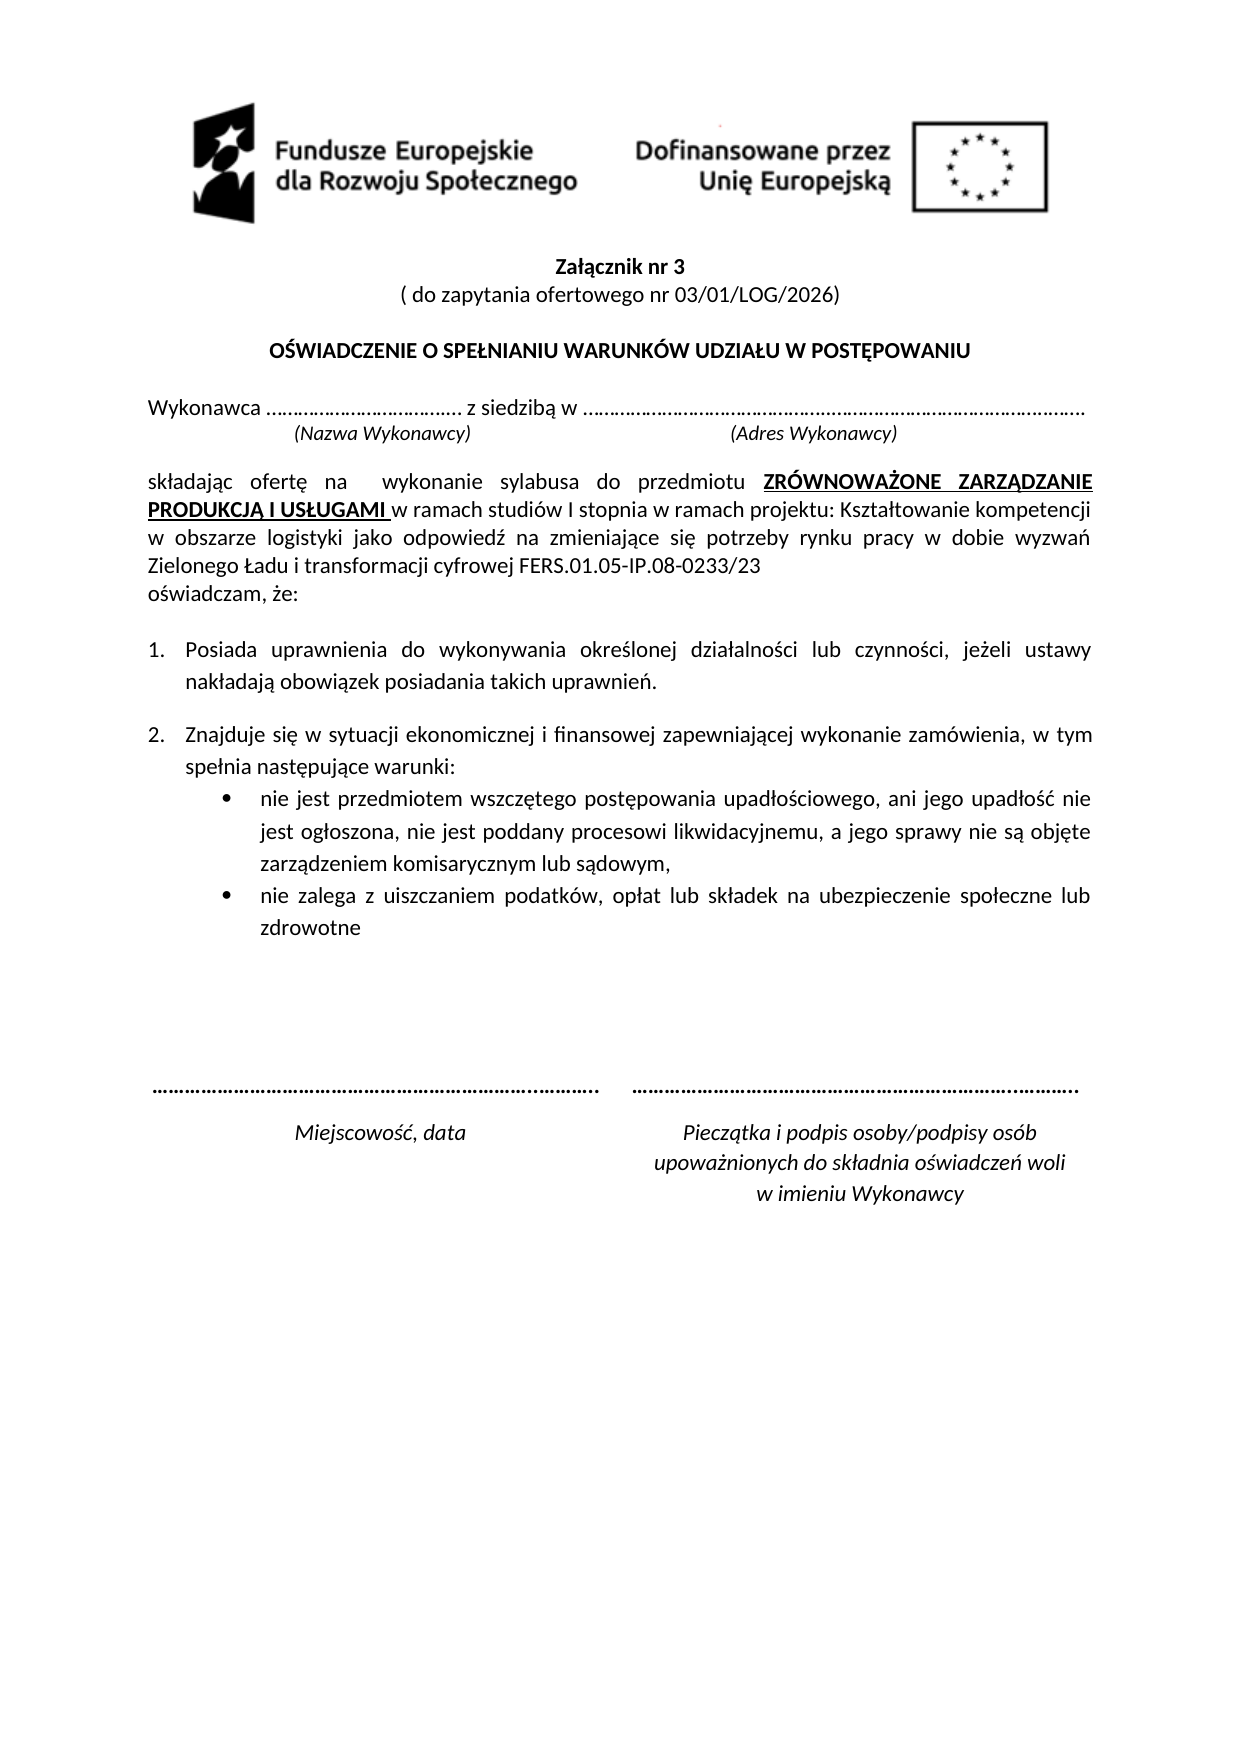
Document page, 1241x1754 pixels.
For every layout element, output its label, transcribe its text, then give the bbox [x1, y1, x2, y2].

text (Nazwa Wykonawcy) (Adres Wykonawcy) [148, 421, 1093, 446]
text Wykonawca …………………………….… z siedzibą w ………………………………………..…………………………………..……. [148, 393, 1093, 421]
text ( do zapytania ofertowego nr 03/01/LOG/2026) [148, 281, 1093, 308]
list Znajduje się w sytuacji ekonomicznej i finansowej zapewniającej wykonanie zamówienia, w tym spełnia następujące warunki: [148, 720, 1093, 780]
table_header ……………………………………………………………..……….. [620, 978, 1100, 1118]
list nie jest przedmiotem wszczętego postępowania upadłościowego, ani jego upadłość nie jest ogłoszona, nie jest poddany procesowi likwidacyjnemu, a jego sprawy nie są objęte zarządzeniem komisarycznym lub sądowym, [223, 784, 1093, 877]
table_cell Miejscowość, data [140, 1118, 620, 1225]
text składając ofertę na wykonanie sylabusa do przedmiotu ZRÓWNOWAŻONE ZARZĄDZANIE PRODUKCJĄ I USŁUGAMI w ramach studiów I stopnia w ramach projektu: Kształtowanie kompetencji w obszarze logistyki jako odpowiedź na zmieniające się potrzeby rynku pracy w dobie wyzwań Zielonego Ładu i transformacji cyfrowej FERS.01.05-IP.08-0233/23 [148, 467, 1093, 579]
table_cell Pieczątka i podpis osoby/podpisy osób upoważnionych do składnia oświadczeń woli w imieniu Wykonawcy [620, 1118, 1100, 1225]
text oświadczam, że: [148, 579, 1093, 607]
text OŚWIADCZENIE O SPEŁNIANIU WARUNKÓW UDZIAŁU W POSTĘPOWANIU [148, 337, 1093, 364]
list Posiada uprawnienia do wykonywania określonej działalności lub czynności, jeżeli ustawy nakładają obowiązek posiadania takich uprawnień. [148, 635, 1093, 695]
table_header ……………………………………………………………..……….. [140, 978, 620, 1118]
text Załącznik nr 3 [148, 252, 1093, 281]
list nie zalega z uiszczaniem podatków, opłat lub składek na ubezpieczenie społeczne lub zdrowotne [223, 881, 1093, 973]
